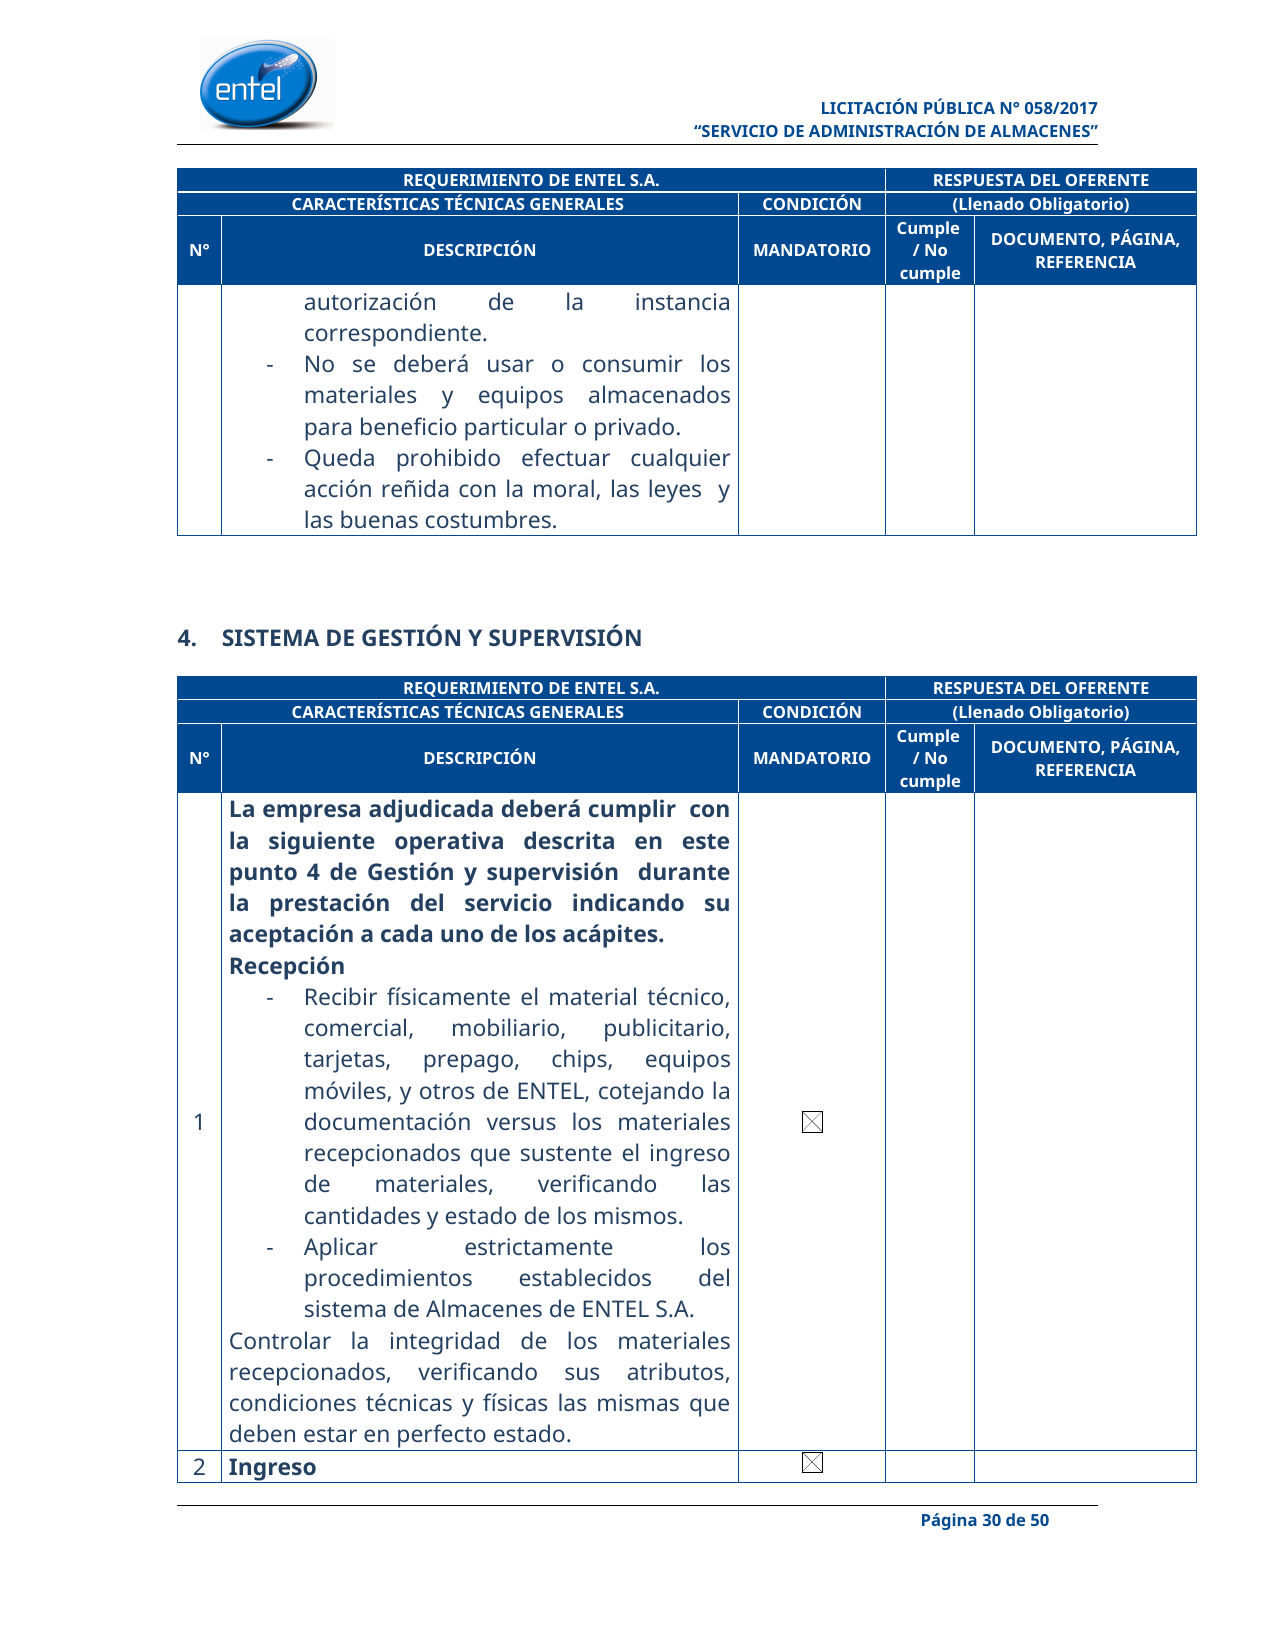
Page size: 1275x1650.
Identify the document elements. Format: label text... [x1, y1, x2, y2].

table_header RESPUESTA DEL OFERENTE [886, 169, 1196, 191]
table_cell DOCUMENTO, PÁGINA, REFERENCIA [975, 724, 1196, 792]
picture [199, 38, 335, 130]
table_cell La empresa adjudicada deberá cumplir con la siguiente operativa descrita en este punto 4 de Gestión y supervisión durante la prestación del servicio indicando su aceptación a cada uno de los acápites. Recepción Recibir físicamente el material técnico, comercial, mobiliario, publicitario, tarjetas, prepago, chips, equipos móviles, y otros de ENTEL, cotejando la documentación versus los materiales recepcionados que sustente el ingreso de materiales, verificando las cantidades y estado de los mismos. Aplicar estrictamente los procedimientos establecidos del sistema de Almacenes de ENTEL S.A. Controlar la integridad de los materiales recepcionados, verificando sus atributos, condiciones técnicas y físicas las mismas que deben estar en perfecto estado. [222, 793, 738, 1449]
table_cell MANDATORIO [739, 216, 885, 284]
table_header REQUERIMIENTO DE ENTEL S.A. [178, 677, 885, 699]
table_cell [739, 1451, 885, 1482]
table_cell [975, 285, 1196, 535]
table_cell DESCRIPCIÓN [222, 216, 738, 284]
table_cell [975, 1451, 1196, 1482]
table_cell CONDICIÓN [739, 193, 885, 215]
table_cell 2 [178, 1451, 221, 1482]
table_cell [975, 793, 1196, 1449]
table_header REQUERIMIENTO DE ENTEL S.A. [178, 169, 885, 191]
table_cell [178, 285, 221, 535]
table_cell [886, 285, 974, 535]
list SISTEMA DE GESTIÓN Y SUPERVISIÓN [177, 622, 1098, 653]
table_cell DOCUMENTO, PÁGINA, REFERENCIA [975, 216, 1196, 284]
table_cell (Llenado Obligatorio) [886, 193, 1196, 215]
table_cell [886, 793, 974, 1449]
table_cell DESCRIPCIÓN [222, 724, 738, 792]
table_cell (Llenado Obligatorio) [886, 700, 1196, 723]
table_cell [739, 285, 885, 535]
table_cell MANDATORIO [739, 724, 885, 792]
table_cell [739, 793, 885, 1449]
table_cell 1 [178, 793, 221, 1449]
table_header RESPUESTA DEL OFERENTE [886, 677, 1196, 699]
table_cell Cumple / No cumple [886, 216, 974, 284]
table_cell N° [178, 724, 221, 792]
table_cell Cumple / No cumple [886, 724, 974, 792]
table_cell [886, 1451, 974, 1482]
table_cell CONDICIÓN [739, 700, 885, 723]
table_cell N° [178, 216, 221, 284]
table_cell CARACTERÍSTICAS TÉCNICAS GENERALES [178, 700, 738, 723]
table_cell CARACTERÍSTICAS TÉCNICAS GENERALES [178, 193, 738, 215]
